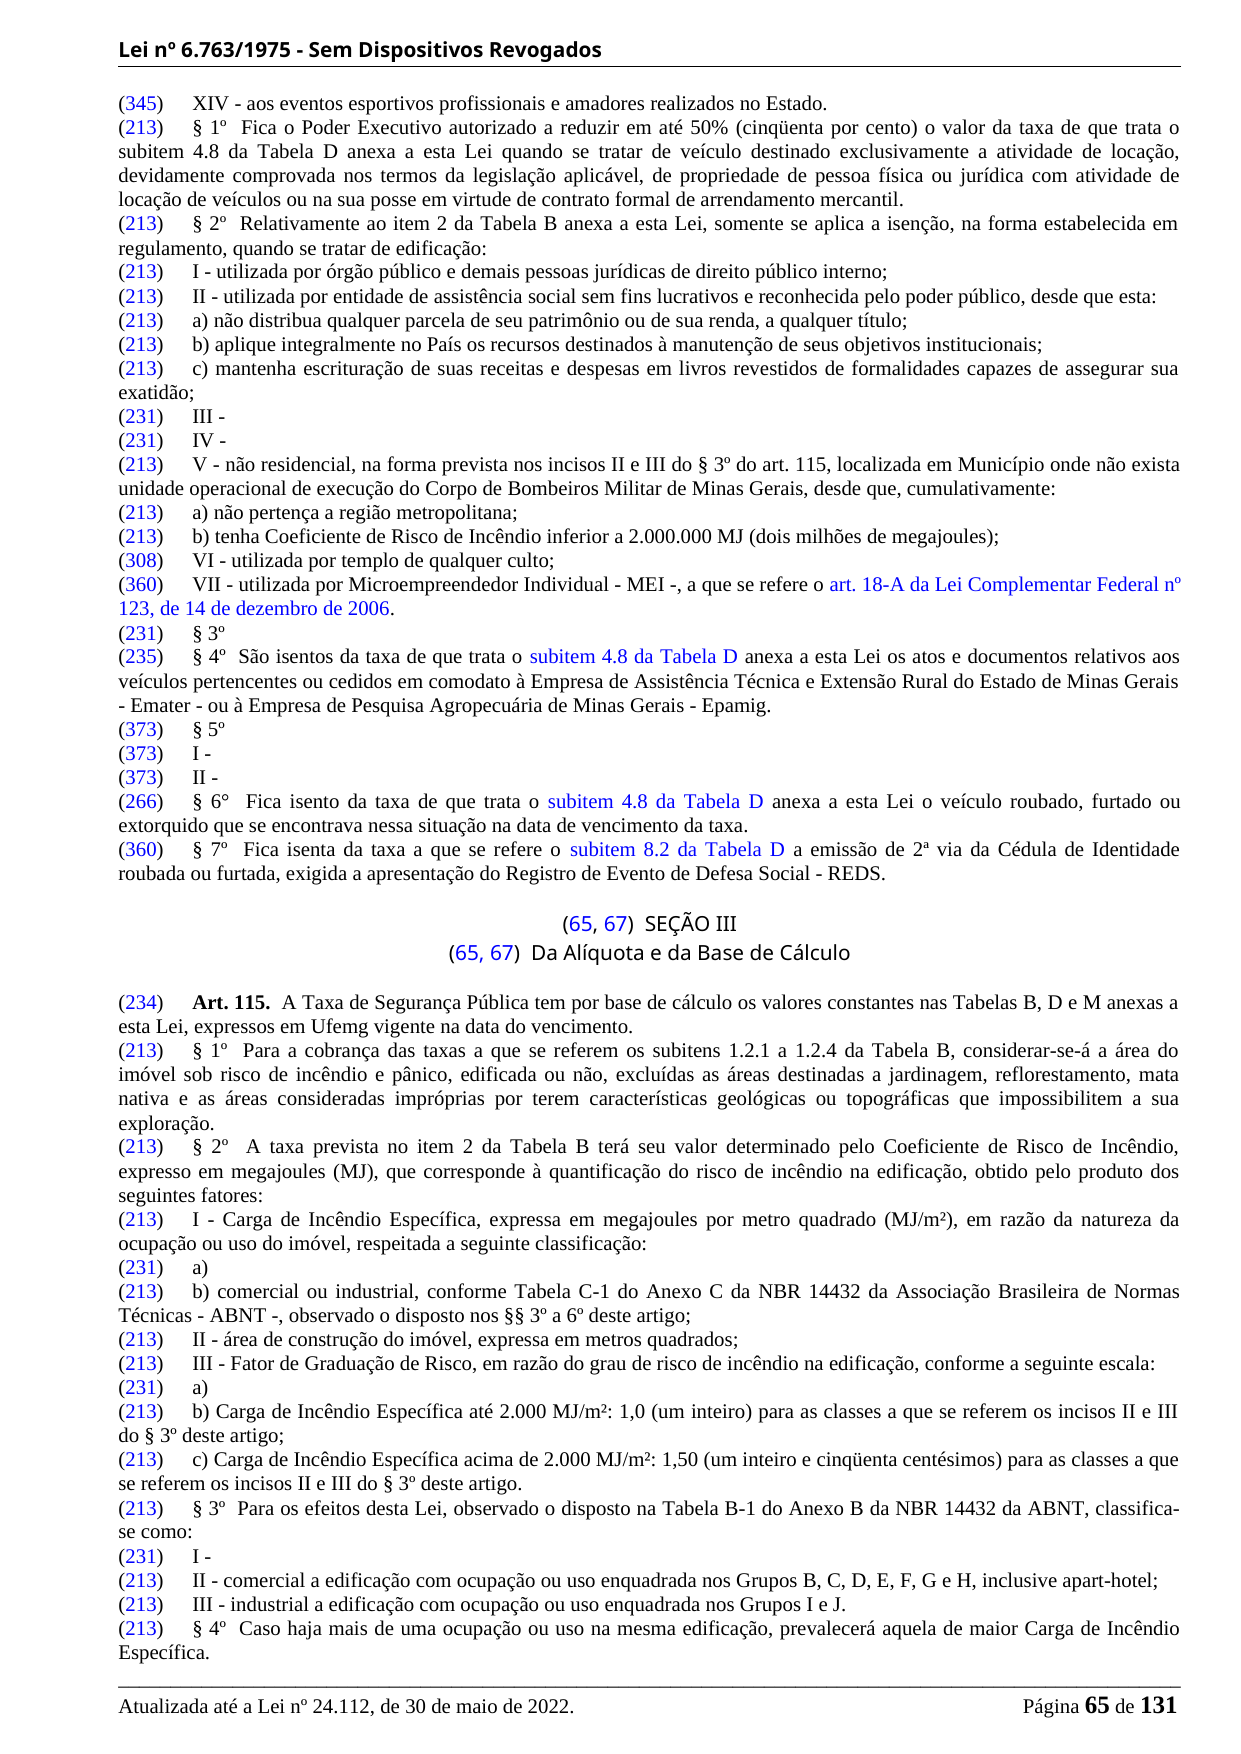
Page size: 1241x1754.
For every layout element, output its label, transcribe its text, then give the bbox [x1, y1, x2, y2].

text (213) I - utilizada por órgão público e demais pessoas jurídicas de direito público interno; [118, 259, 1181, 283]
text (213) III - industrial a edificação com ocupação ou uso enquadrada nos Grupos I e J. [118, 1592, 1181, 1616]
text (231) I - [118, 1543, 1181, 1568]
text (266) § 6° Fica isento da taxa de que trata o subitem 4.8 da Tabela D anexa a esta Lei o veículo roubado, furtado ou extorquido que se encontrava nessa situação na data de vencimento da taxa. [118, 789, 1181, 837]
text (213) III - Fator de Graduação de Risco, em razão do grau de risco de incêndio na edificação, conforme a seguinte escala: [118, 1351, 1181, 1375]
text (231) a) [118, 1375, 1181, 1399]
text (213) § 1º Para a cobrança das taxas a que se referem os subitens 1.2.1 a 1.2.4 da Tabela B, considerar-se-á a área do imóvel sob risco de incêndio e pânico, edificada ou não, excluídas as áreas destinadas a jardinagem, reflorestamento, mata nativa e as áreas consideradas impróprias por terem características geológicas ou topográficas que impossibilitem a sua exploração. [118, 1038, 1181, 1134]
text (231) § 3º [118, 620, 1181, 644]
text (231) IV - [118, 428, 1181, 452]
text (213) b) comercial ou industrial, conforme Tabela C-1 do Anexo C da NBR 14432 da Associação Brasileira de Normas Técnicas - ABNT -, observado o disposto nos §§ 3º a 6º deste artigo; [118, 1279, 1181, 1327]
text (308) VI - utilizada por templo de qualquer culto; [118, 548, 1181, 572]
text (213) II - área de construção do imóvel, expressa em metros quadrados; [118, 1327, 1181, 1351]
text (373) II - [118, 765, 1181, 789]
text (373) I - [118, 741, 1181, 765]
text (213) § 1º Fica o Poder Executivo autorizado a reduzir em até 50% (cinqüenta por cento) o valor da taxa de que trata o subitem 4.8 da Tabela D anexa a esta Lei quando se tratar de veículo destinado exclusivamente a atividade de locação, devidamente comprovada nos termos da legislação aplicável, de propriedade de pessoa física ou jurídica com atividade de locação de veículos ou na sua posse em virtude de contrato formal de arrendamento mercantil. [118, 115, 1181, 211]
text (213) § 2º A taxa prevista no item 2 da Tabela B terá seu valor determinado pelo Coeficiente de Risco de Incêndio, expresso em megajoules (MJ), que corresponde à quantificação do risco de incêndio na edificação, obtido pelo produto dos seguintes fatores: [118, 1134, 1181, 1207]
text (213) V - não residencial, na forma prevista nos incisos II e III do § 3º do art. 115, localizada em Município onde não exista unidade operacional de execução do Corpo de Bombeiros Militar de Minas Gerais, desde que, cumulativamente: [118, 452, 1181, 500]
text (213) a) não distribua qualquer parcela de seu patrimônio ou de sua renda, a qualquer título; [118, 308, 1181, 332]
text (213) b) Carga de Incêndio Específica até 2.000 MJ/m²: 1,0 (um inteiro) para as classes a que se referem os incisos II e III do § 3º deste artigo; [118, 1399, 1181, 1447]
text (213) c) Carga de Incêndio Específica acima de 2.000 MJ/m²: 1,50 (um inteiro e cinqüenta centésimos) para as classes a que se referem os incisos II e III do § 3º deste artigo. [118, 1447, 1181, 1495]
text (213) b) tenha Coeficiente de Risco de Incêndio inferior a 2.000.000 MJ (dois milhões de megajoules); [118, 524, 1181, 548]
text (231) a) [118, 1255, 1181, 1279]
text (234) Art. 115. A Taxa de Segurança Pública tem por base de cálculo os valores constantes nas Tabelas B, D e M anexas a esta Lei, expressos em Ufemg vigente na data do vencimento. [118, 990, 1181, 1038]
text (213) § 3º Para os efeitos desta Lei, observado o disposto na Tabela B-1 do Anexo B da NBR 14432 da ABNT, classifica-se como: [118, 1495, 1181, 1543]
text (213) § 2º Relativamente ao item 2 da Tabela B anexa a esta Lei, somente se aplica a isenção, na forma estabelecida em regulamento, quando se tratar de edificação: [118, 211, 1181, 259]
text (65, 67) Da Alíquota e da Base de Cálculo [118, 938, 1181, 966]
text (231) III - [118, 404, 1181, 428]
text (235) § 4º São isentos da taxa de que trata o subitem 4.8 da Tabela D anexa a esta Lei os atos e documentos relativos aos veículos pertencentes ou cedidos em comodato à Empresa de Assistência Técnica e Extensão Rural do Estado de Minas Gerais - Emater - ou à Empresa de Pesquisa Agropecuária de Minas Gerais - Epamig. [118, 644, 1181, 717]
text (213) a) não pertença a região metropolitana; [118, 500, 1181, 524]
text (213) b) aplique integralmente no País os recursos destinados à manutenção de seus objetivos institucionais; [118, 332, 1181, 356]
text (65, 67) SEÇÃO III [118, 909, 1181, 938]
text (213) c) mantenha escrituração de suas receitas e despesas em livros revestidos de formalidades capazes de assegurar sua exatidão; [118, 356, 1181, 404]
text (213) II - utilizada por entidade de assistência social sem fins lucrativos e reconhecida pelo poder público, desde que esta: [118, 283, 1181, 308]
text (213) § 4º Caso haja mais de uma ocupação ou uso na mesma edificação, prevalecerá aquela de maior Carga de Incêndio Específica. [118, 1616, 1181, 1664]
text (360) VII - utilizada por Microempreendedor Individual - MEI -, a que se refere o art. 18-A da Lei Complementar Federal nº 123, de 14 de dezembro de 2006. [118, 572, 1181, 620]
text (213) I - Carga de Incêndio Específica, expressa em megajoules por metro quadrado (MJ/m²), em razão da natureza da ocupação ou uso do imóvel, respeitada a seguinte classificação: [118, 1207, 1181, 1255]
text (360) § 7º Fica isenta da taxa a que se refere o subitem 8.2 da Tabela D a emissão de 2ª via da Cédula de Identidade roubada ou furtada, exigida a apresentação do Registro de Evento de Defesa Social - REDS. [118, 837, 1181, 885]
text (213) II - comercial a edificação com ocupação ou uso enquadrada nos Grupos B, C, D, E, F, G e H, inclusive apart-hotel; [118, 1568, 1181, 1592]
text (345) XIV - aos eventos esportivos profissionais e amadores realizados no Estado. [118, 91, 1181, 115]
text (373) § 5º [118, 717, 1181, 741]
